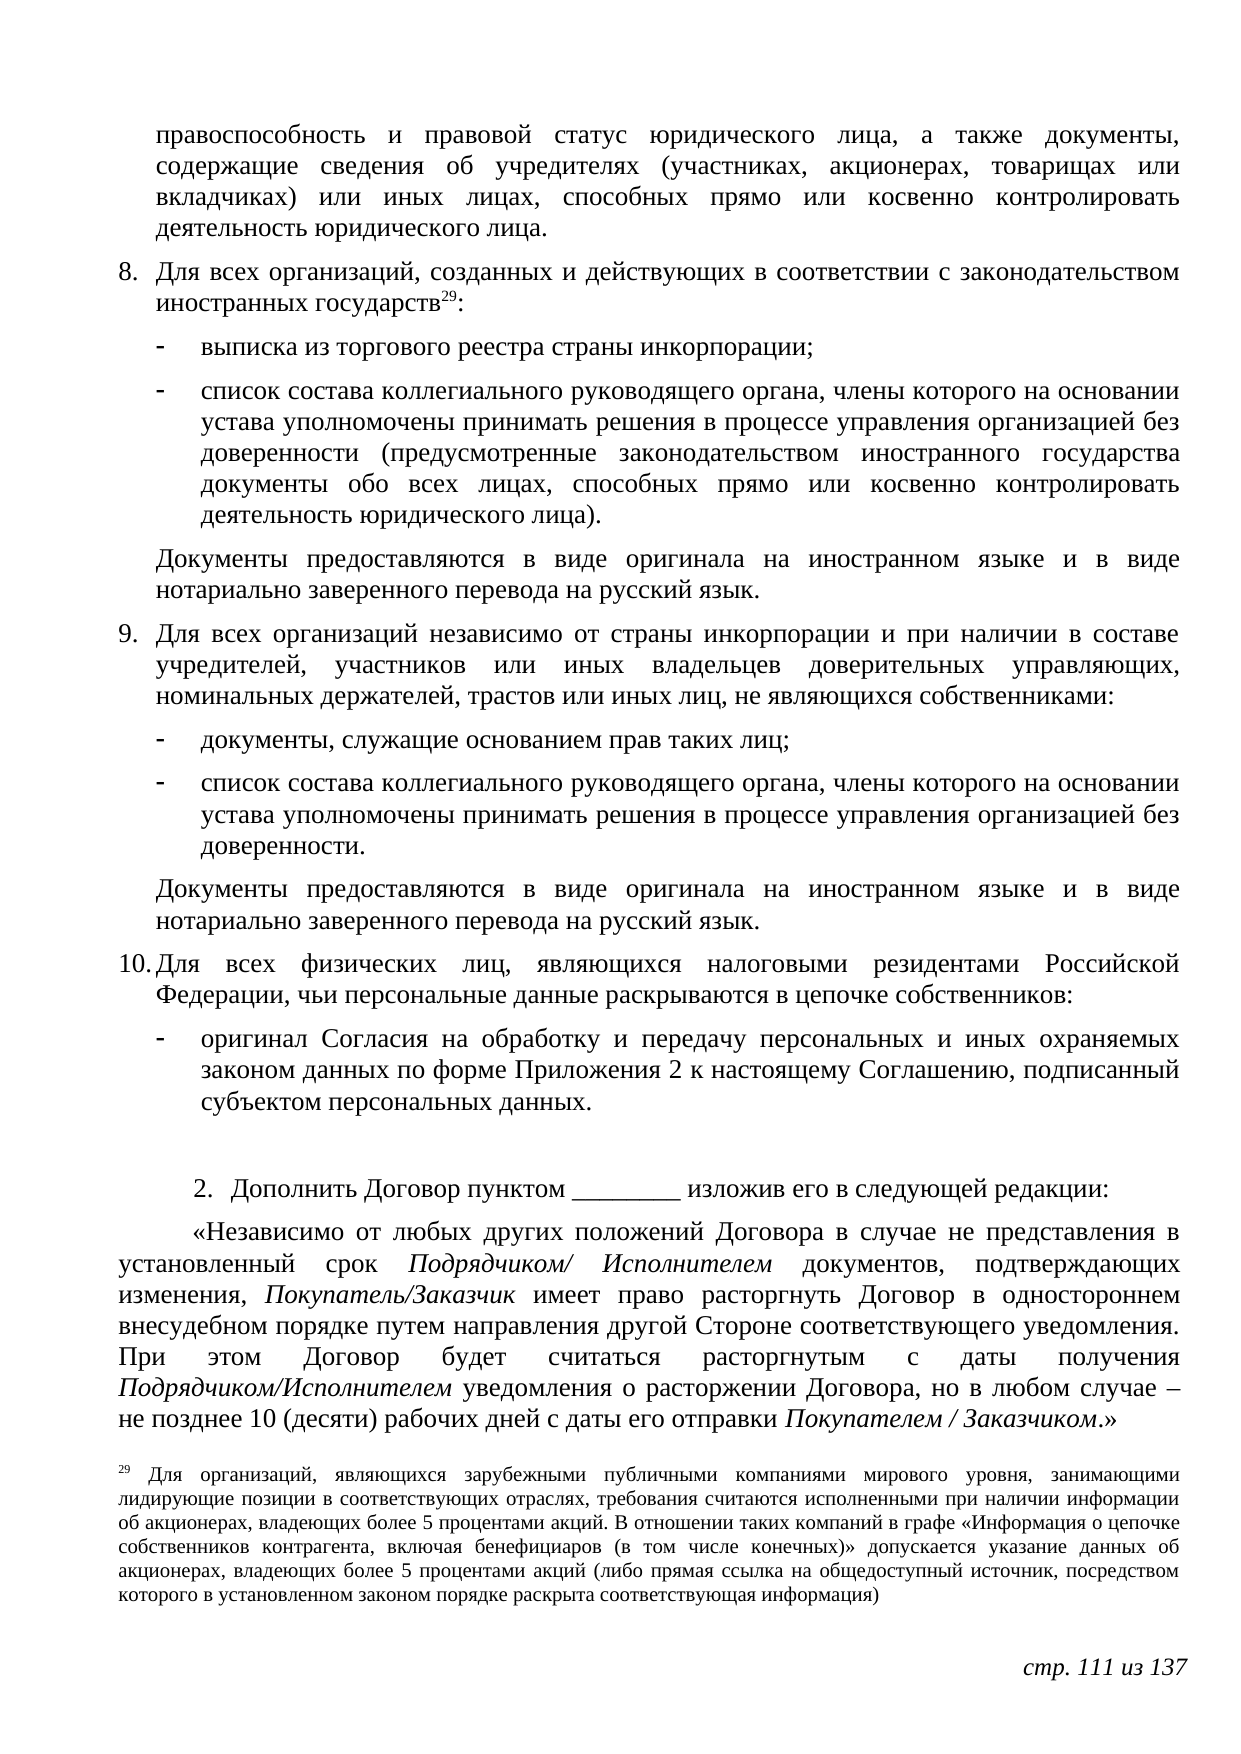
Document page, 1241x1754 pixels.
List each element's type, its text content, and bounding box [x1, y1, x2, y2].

text Документы предоставляются в виде оригинала на иностранном языке и в виде нотариально заверенного перевода на русский язык. [156, 873, 1181, 935]
text «Независимо от любых других положений Договора в случае не представления в установленный срок Подрядчиком/ Исполнителем документов, подтверждающих изменения, Покупатель/Заказчик имеет право расторгнуть Договор в одностороннем внесудебном порядке путем направления другой Стороне соответствующего уведомления. При этом Договор будет считаться расторгнутым с даты получения Подрядчиком/Исполнителем уведомления о расторжении Договора, но в любом случае – не позднее 10 (десяти) рабочих дней с даты его отправки Покупателем / Заказчиком.» [118, 1216, 1181, 1433]
list Для всех организаций независимо от страны инкорпорации и при наличии в составе учредителей, участников или иных владельцев доверительных управляющих, номинальных держателей, трастов или иных лиц, не являющихся собственниками: [118, 617, 1181, 710]
list список состава коллегиального руководящего органа, члены которого на основании устава уполномочены принимать решения в процессе управления организацией без доверенности. [156, 767, 1181, 860]
list Дополнить Договор пунктом ________ изложив его в следующей редакции: [193, 1172, 1181, 1203]
list оригинал Согласия на обработку и передачу персональных и иных охраняемых законом данных по форме Приложения 2 к настоящему Соглашению, подписанный субъектом персональных данных. [156, 1022, 1181, 1116]
list Для всех организаций, созданных и действующих в соответствии с законодательством иностранных государств: [118, 255, 1181, 317]
list документы, служащие основанием прав таких лиц; [156, 723, 1181, 754]
list список состава коллегиального руководящего органа, члены которого на основании устава уполномочены принимать решения в процессе управления организацией без доверенности (предусмотренные законодательством иностранного государства документы обо всех лицах, способных прямо или косвенно контролировать деятельность юридического лица). [156, 374, 1181, 529]
list выписка из торгового реестра страны инкорпорации; [156, 330, 1181, 361]
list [118, 118, 1181, 243]
text Документы предоставляются в виде оригинала на иностранном языке и в виде нотариально заверенного перевода на русский язык. [156, 542, 1181, 604]
list Для всех физических лиц, являющихся налоговыми резидентами Российской Федерации, чьи персональные данные раскрываются в цепочке собственников: [118, 947, 1181, 1010]
